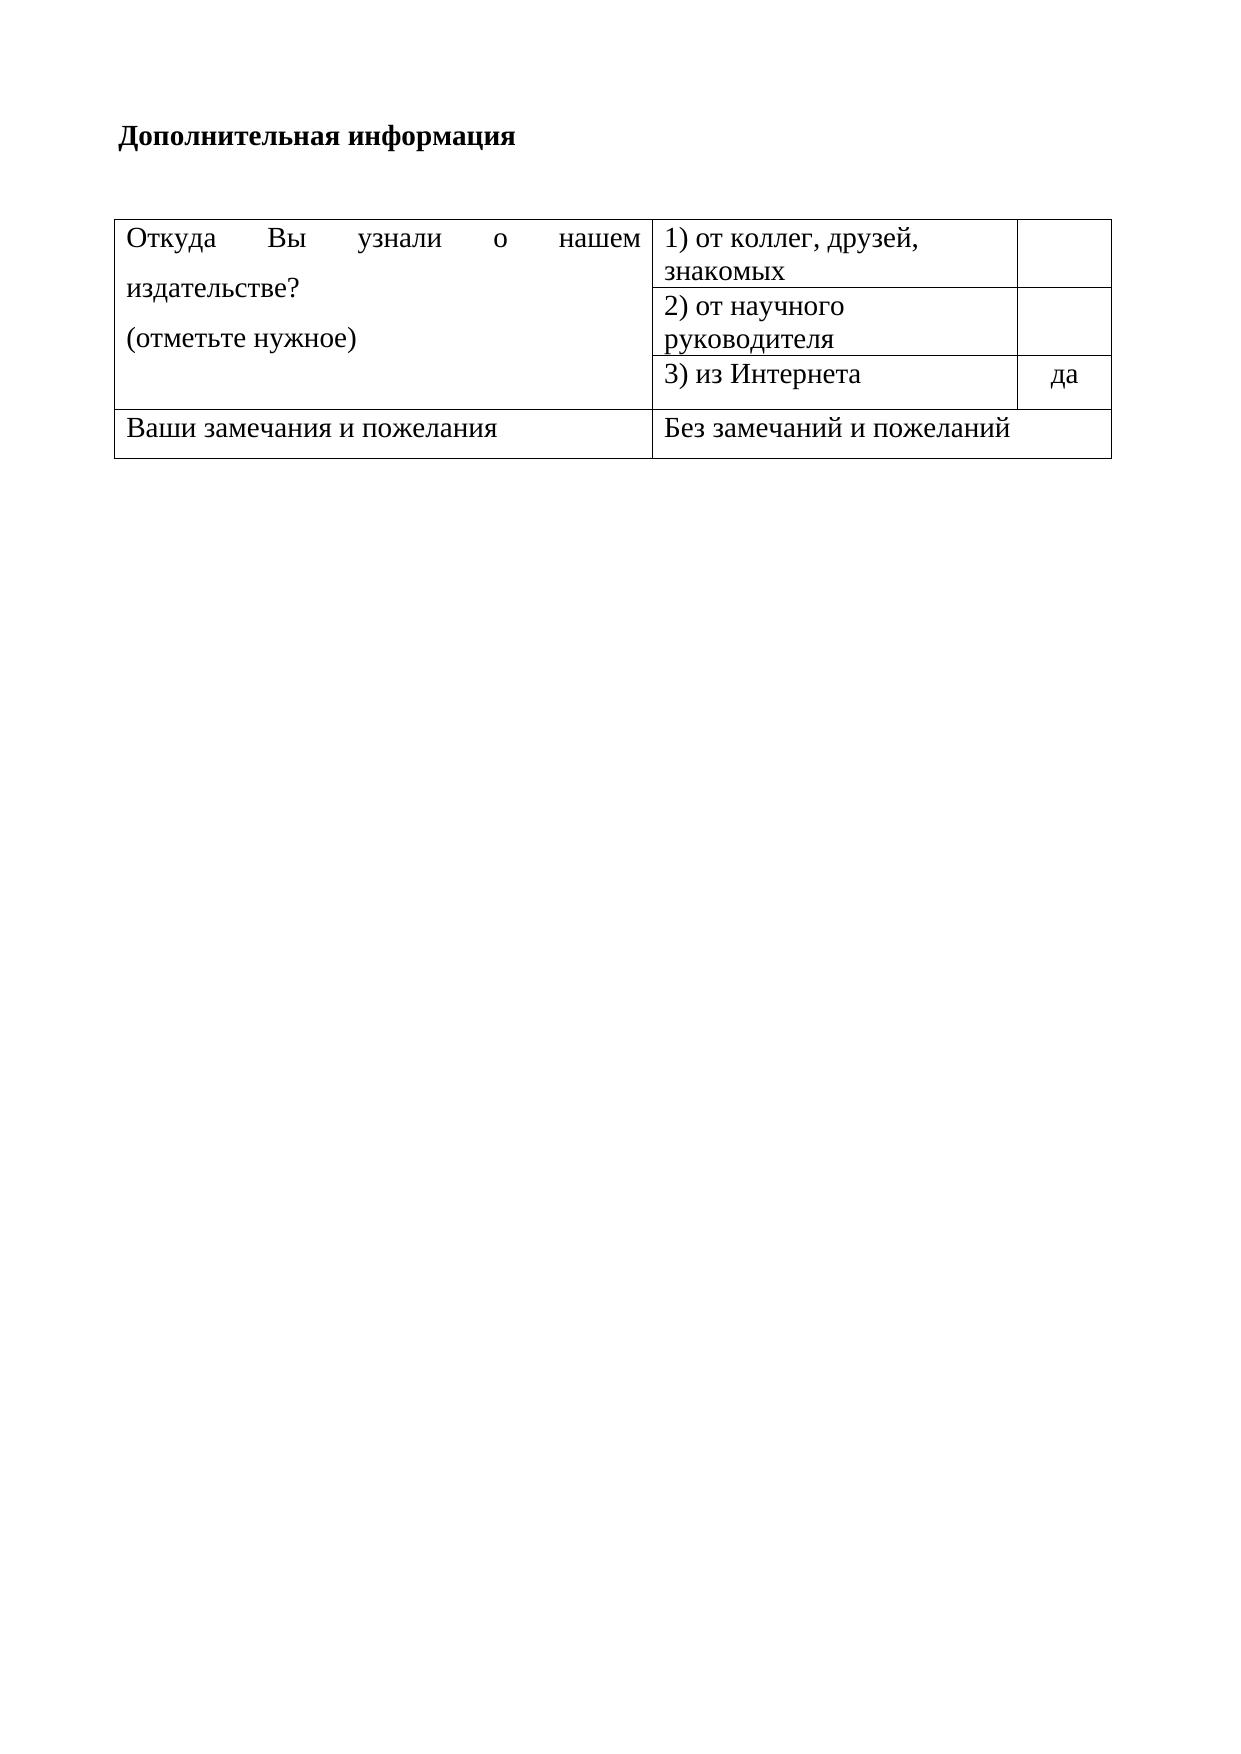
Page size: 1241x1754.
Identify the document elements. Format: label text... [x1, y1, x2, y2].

table_cell 2) от научного руководителя [653, 288, 1017, 355]
table_header 1) от коллег, друзей, знакомых [653, 220, 1017, 287]
table_cell [1018, 288, 1111, 355]
table_header [1018, 220, 1111, 287]
table_header Откуда Вы узнали о нашем издательстве? (отметьте нужное) [115, 220, 652, 409]
text Дополнительная информация [118, 118, 1122, 152]
table_cell да [1018, 356, 1111, 409]
table_cell Ваши замечания и пожелания [115, 410, 652, 458]
table_cell 3) из Интернета [653, 356, 1017, 409]
table_cell Без замечаний и пожеланий [653, 410, 1111, 458]
